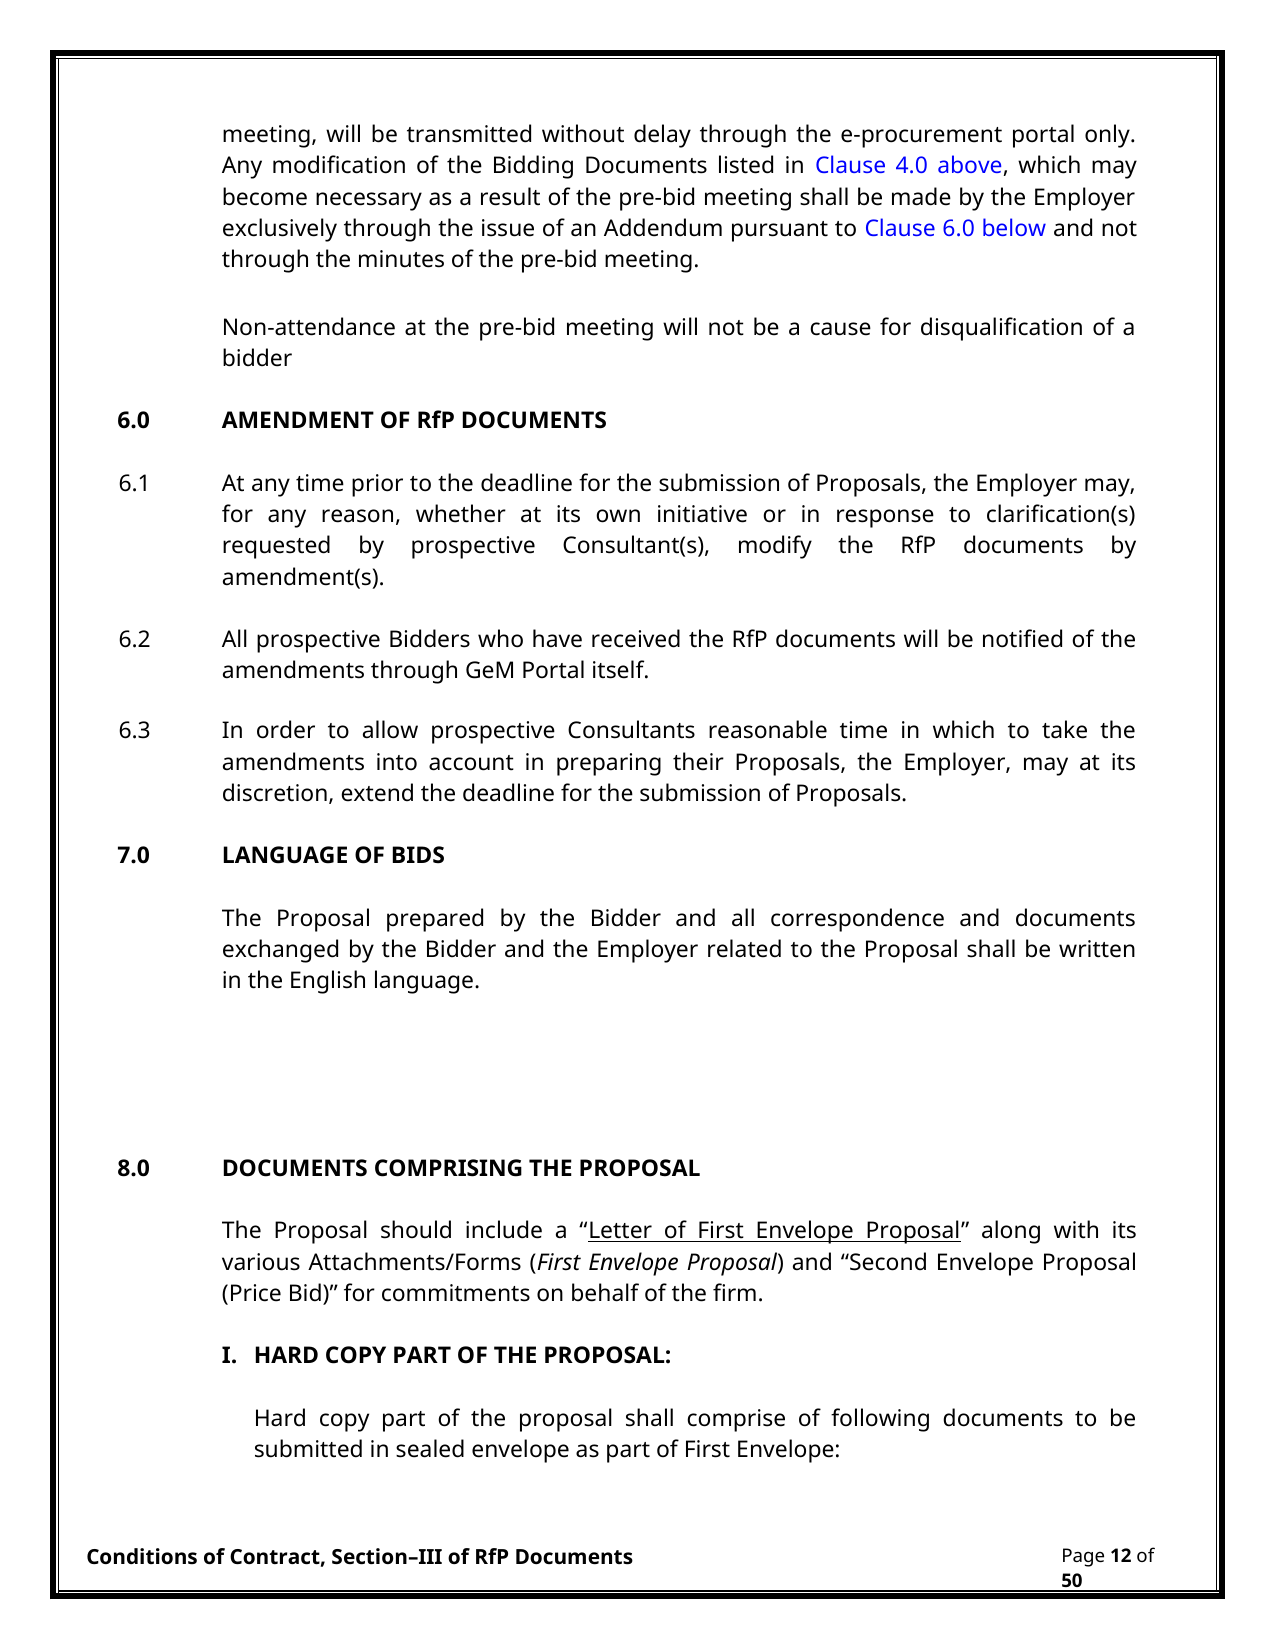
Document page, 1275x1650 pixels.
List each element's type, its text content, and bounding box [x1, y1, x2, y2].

text 7.0 LANGUAGE OF BIDS [117, 839, 1137, 870]
text 6.3 In order to allow prospective Consultants reasonable time in which to take the amendments into account in preparing their Proposals, the Employer, may at its discretion, extend the deadline for the submission of Proposals. [118, 714, 1137, 808]
list HARD COPY PART OF THE PROPOSAL: [222, 1339, 1137, 1370]
text 6.1 At any time prior to the deadline for the submission of Proposals, the Employer may, for any reason, whether at its own initiative or in response to clarification(s) requested by prospective Consultant(s), modify the RfP documents by amendment(s). [118, 467, 1137, 592]
text Non-attendance at the pre-bid meeting will not be a cause for disqualification of a bidder [118, 310, 1137, 373]
text 8.0 DOCUMENTS COMPRISING THE PROPOSAL [117, 1152, 1137, 1183]
text The Proposal prepared by the Bidder and all correspondence and documents exchanged by the Bidder and the Employer related to the Proposal shall be written in the English language. [117, 902, 1137, 995]
text Hard copy part of the proposal shall comprise of following documents to be submitted in sealed envelope as part of First Envelope: [253, 1402, 1137, 1464]
text 6.0 AMENDMENT OF RfP DOCUMENTS [117, 404, 1137, 435]
text The Proposal should include a “Letter of First Envelope Proposal” along with its various Attachments/Forms (First Envelope Proposal) and “Second Envelope Proposal (Price Bid)” for commitments on behalf of the firm. [118, 1214, 1137, 1308]
text 6.2 All prospective Bidders who have received the RfP documents will be notified of the amendments through GeM Portal itself. [118, 623, 1137, 685]
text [222, 118, 1137, 274]
